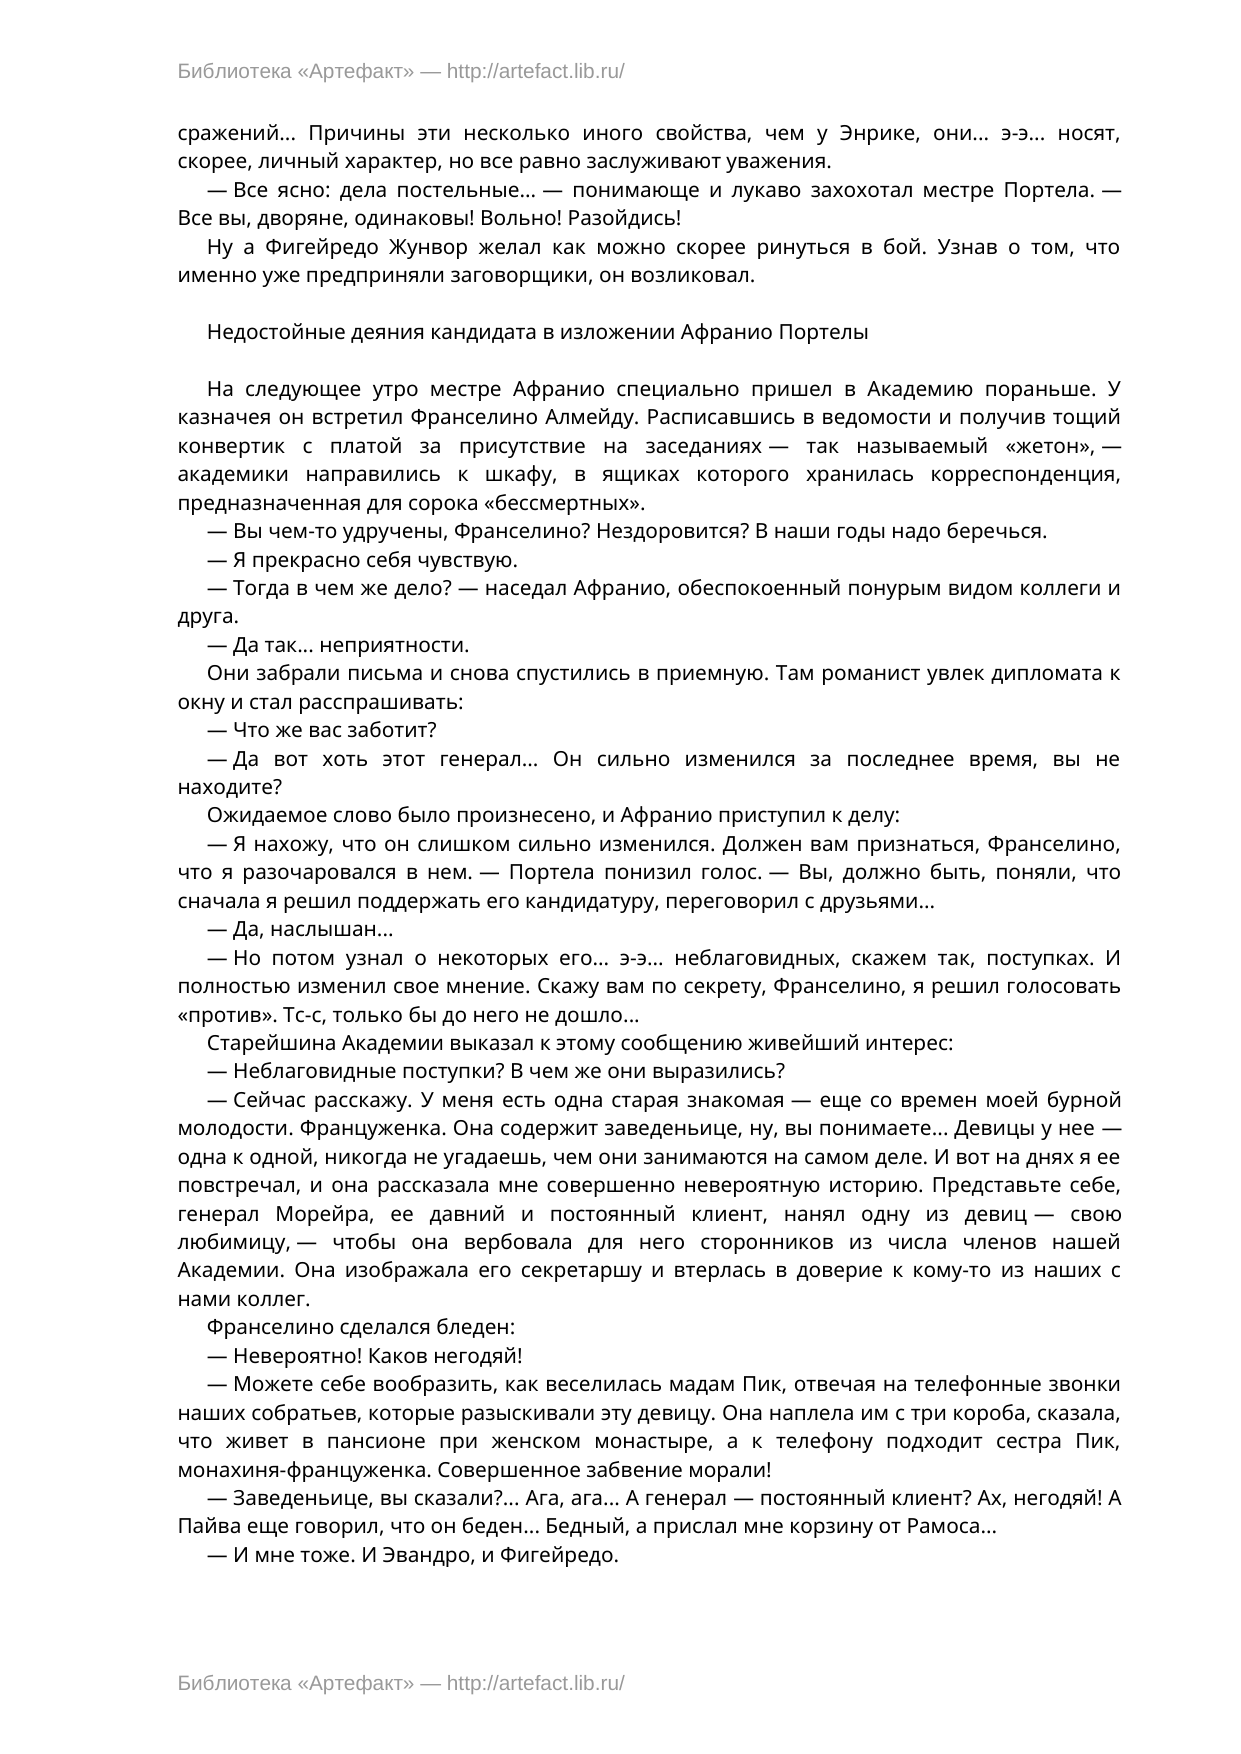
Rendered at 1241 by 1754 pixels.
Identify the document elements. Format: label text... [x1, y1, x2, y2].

text Они забрали письма и снова спустились в приемную. Там романист увлек дипломата к окну и стал расспрашивать: [177, 658, 1122, 715]
text — Вы чем-то удручены, Франселино? Нездоровится? В наши годы надо беречься. [177, 516, 1122, 545]
text — Что же вас заботит? [177, 715, 1122, 744]
text Ожидаемое слово было произнесено, и Афранио приступил к делу: [177, 801, 1122, 829]
subtitle Недостойные деяния кандидата в изложении Афранио Портелы [177, 317, 1122, 346]
text — Да, наслышан... [177, 914, 1122, 943]
text Ну а Фигейредо Жунвор желал как можно скорее ринуться в бой. Узнав о том, что именно уже предприняли заговорщики, он возликовал. [177, 232, 1122, 289]
text Франселино сделался бледен: [177, 1312, 1122, 1341]
text — Да вот хоть этот генерал... Он сильно изменился за последнее время, вы не находите? [177, 744, 1122, 801]
text — И мне тоже. И Эвандро, и Фигейредо. [177, 1540, 1122, 1568]
text — Неблаговидные поступки? В чем же они выразились? [177, 1057, 1122, 1085]
text Старейшина Академии выказал к этому сообщению живейший интерес: [177, 1028, 1122, 1057]
text — Невероятно! Каков негодяй! [177, 1341, 1122, 1369]
text — Заведеньице, вы сказали?... Ага, ага... А генерал — постоянный клиент? Ах, негодяй! А Пайва еще говорил, что он беден... Бедный, а прислал мне корзину от Рамоса... [177, 1483, 1122, 1540]
text — Я нахожу, что он слишком сильно изменился. Должен вам признаться, Франселино, что я разочаровался в нем. — Портела понизил голос. — Вы, должно быть, поняли, что сначала я решил поддержать его кандидатуру, переговорил с друзьями... [177, 829, 1122, 914]
text — Можете себе вообразить, как веселилась мадам Пик, отвечая на телефонные звонки наших собратьев, которые разыскивали эту девицу. Она наплела им с три короба, сказала, что живет в пансионе при женском монастыре, а к телефону подходит сестра Пик, монахиня-француженка. Совершенное забвение морали! [177, 1369, 1122, 1483]
text На следующее утро местре Афранио специально пришел в Академию пораньше. У казначея он встретил Франселино Алмейду. Расписавшись в ведомости и получив тощий конвертик с платой за присутствие на заседаниях — так называемый «жетон», — академики направились к шкафу, в ящиках которого хранилась корреспонденция, предназначенная для сорока «бессмертных». [177, 374, 1122, 516]
text — Сейчас расскажу. У меня есть одна старая знакомая — еще со времен моей бурной молодости. Француженка. Она содержит заведеньице, ну, вы понимаете... Девицы у нее — одна к одной, никогда не угадаешь, чем они занимаются на самом деле. И вот на днях я ее повстречал, и она рассказала мне совершенно невероятную историю. Представьте себе, генерал Морейра, ее давний и постоянный клиент, нанял одну из девиц — свою любимицу, — чтобы она вербовала для него сторонников из числа членов нашей Академии. Она изображала его секретаршу и втерлась в доверие к кому-то из наших с нами коллег. [177, 1085, 1122, 1312]
text — Я прекрасно себя чувствую. [177, 545, 1122, 573]
text — Все ясно: дела постельные... — понимающе и лукаво захохотал местре Портела. — Все вы, дворяне, одинаковы! Вольно! Разойдись! [177, 175, 1122, 232]
text — Но потом узнал о некоторых его... э-э... неблаговидных, скажем так, поступках. И полностью изменил свое мнение. Скажу вам по секрету, Франселино, я решил голосовать «против». Тс-с, только бы до него не дошло... [177, 943, 1122, 1028]
text — Тогда в чем же дело? — наседал Афранио, обеспокоенный понурым видом коллеги и друга. [177, 573, 1122, 630]
text — Да так... неприятности. [177, 630, 1122, 658]
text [177, 118, 1122, 175]
